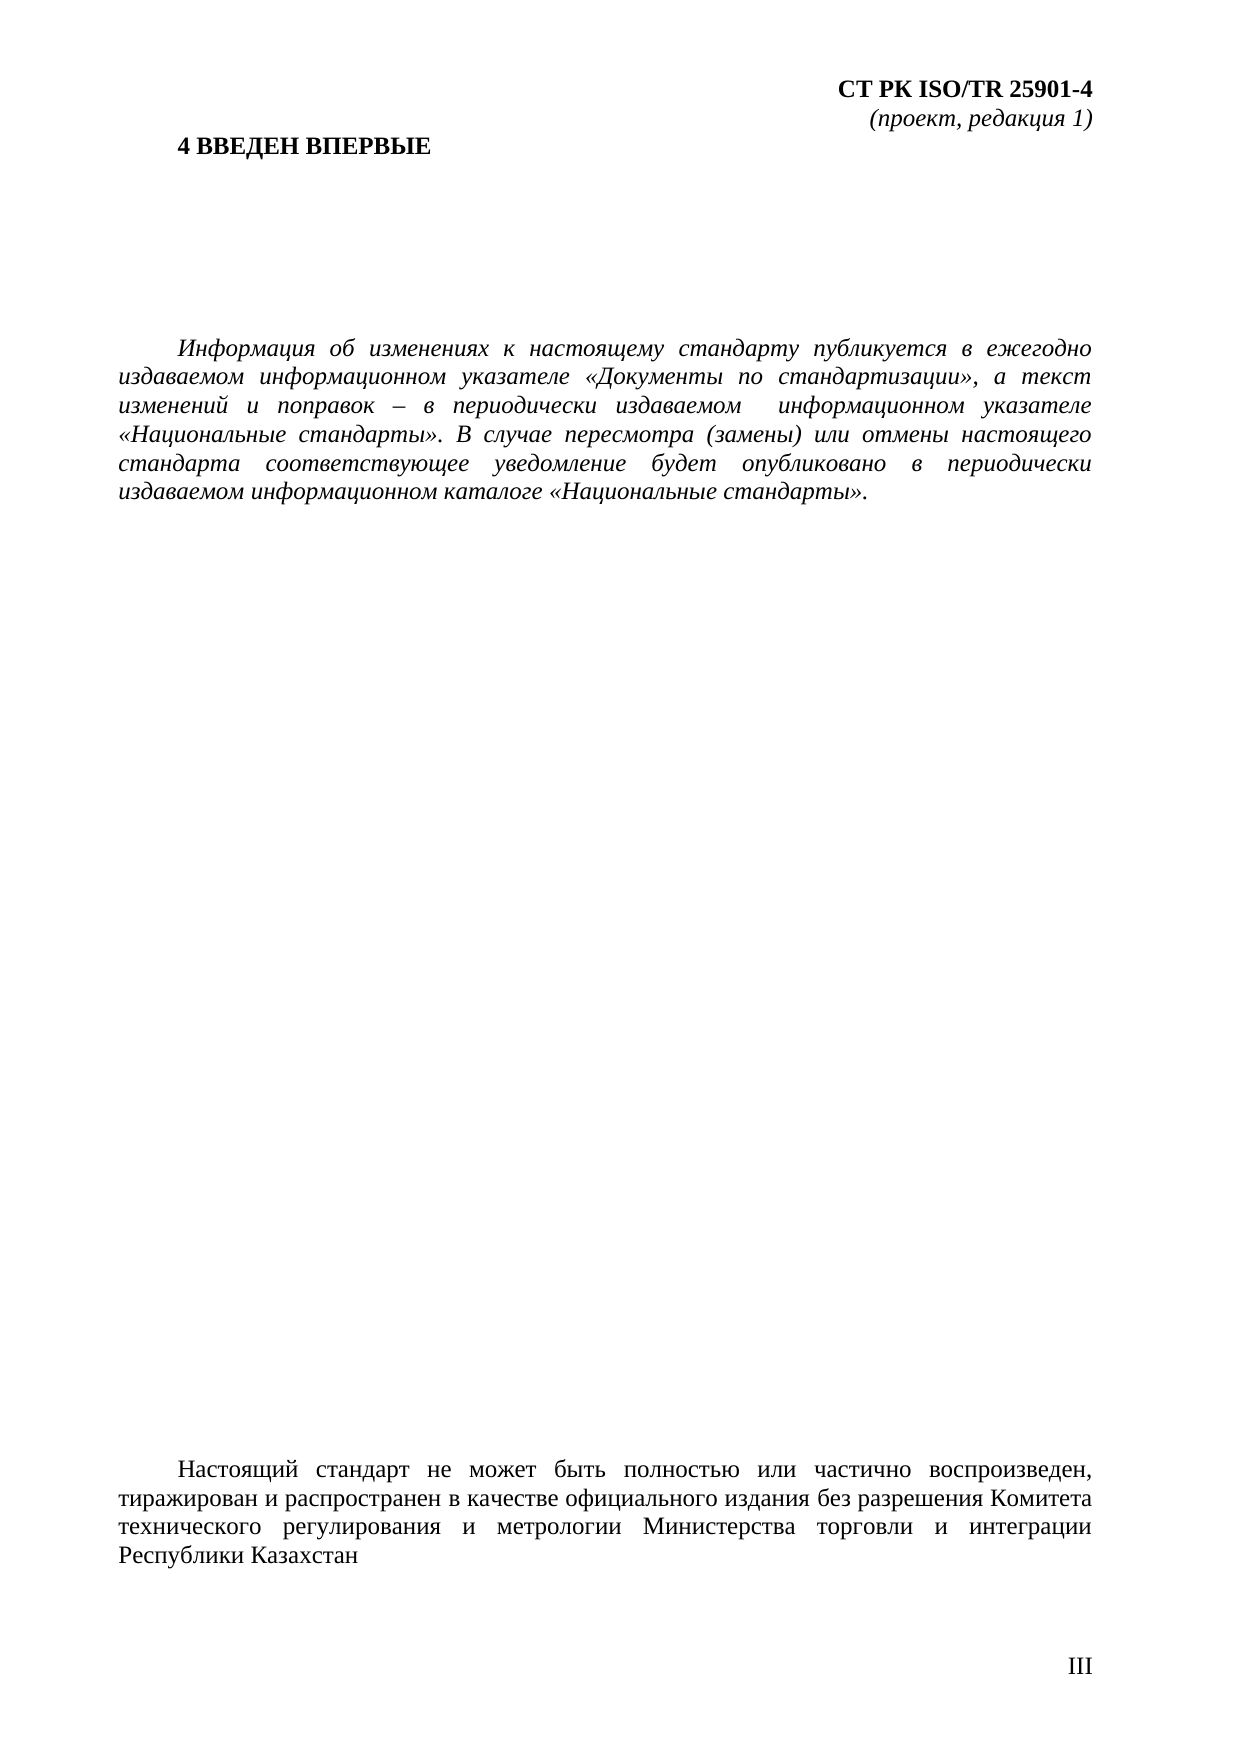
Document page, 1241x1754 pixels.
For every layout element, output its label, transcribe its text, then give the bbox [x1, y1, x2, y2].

text Информация об изменениях к настоящему стандарту публикуется в ежегодно издаваемом информационном указателе «Документы по стандартизации», а текст изменений и поправок – в периодически издаваемом информационном указателе «Национальные стандарты». В случае пересмотра (замены) или отмены настоящего стандарта соответствующее уведомление будет опубликовано в периодически издаваемом информационном каталоге «Национальные стандарты». [118, 333, 1092, 505]
text Настоящий стандарт не может быть полностью или частично воспроизведен, тиражирован и распространен в качестве официального издания без разрешения Комитета технического регулирования и метрологии Министерства торговли и интеграции Республики Казахстан [118, 1454, 1092, 1569]
text 4 ВВЕДЕН ВПЕРВЫЕ [118, 131, 1092, 160]
